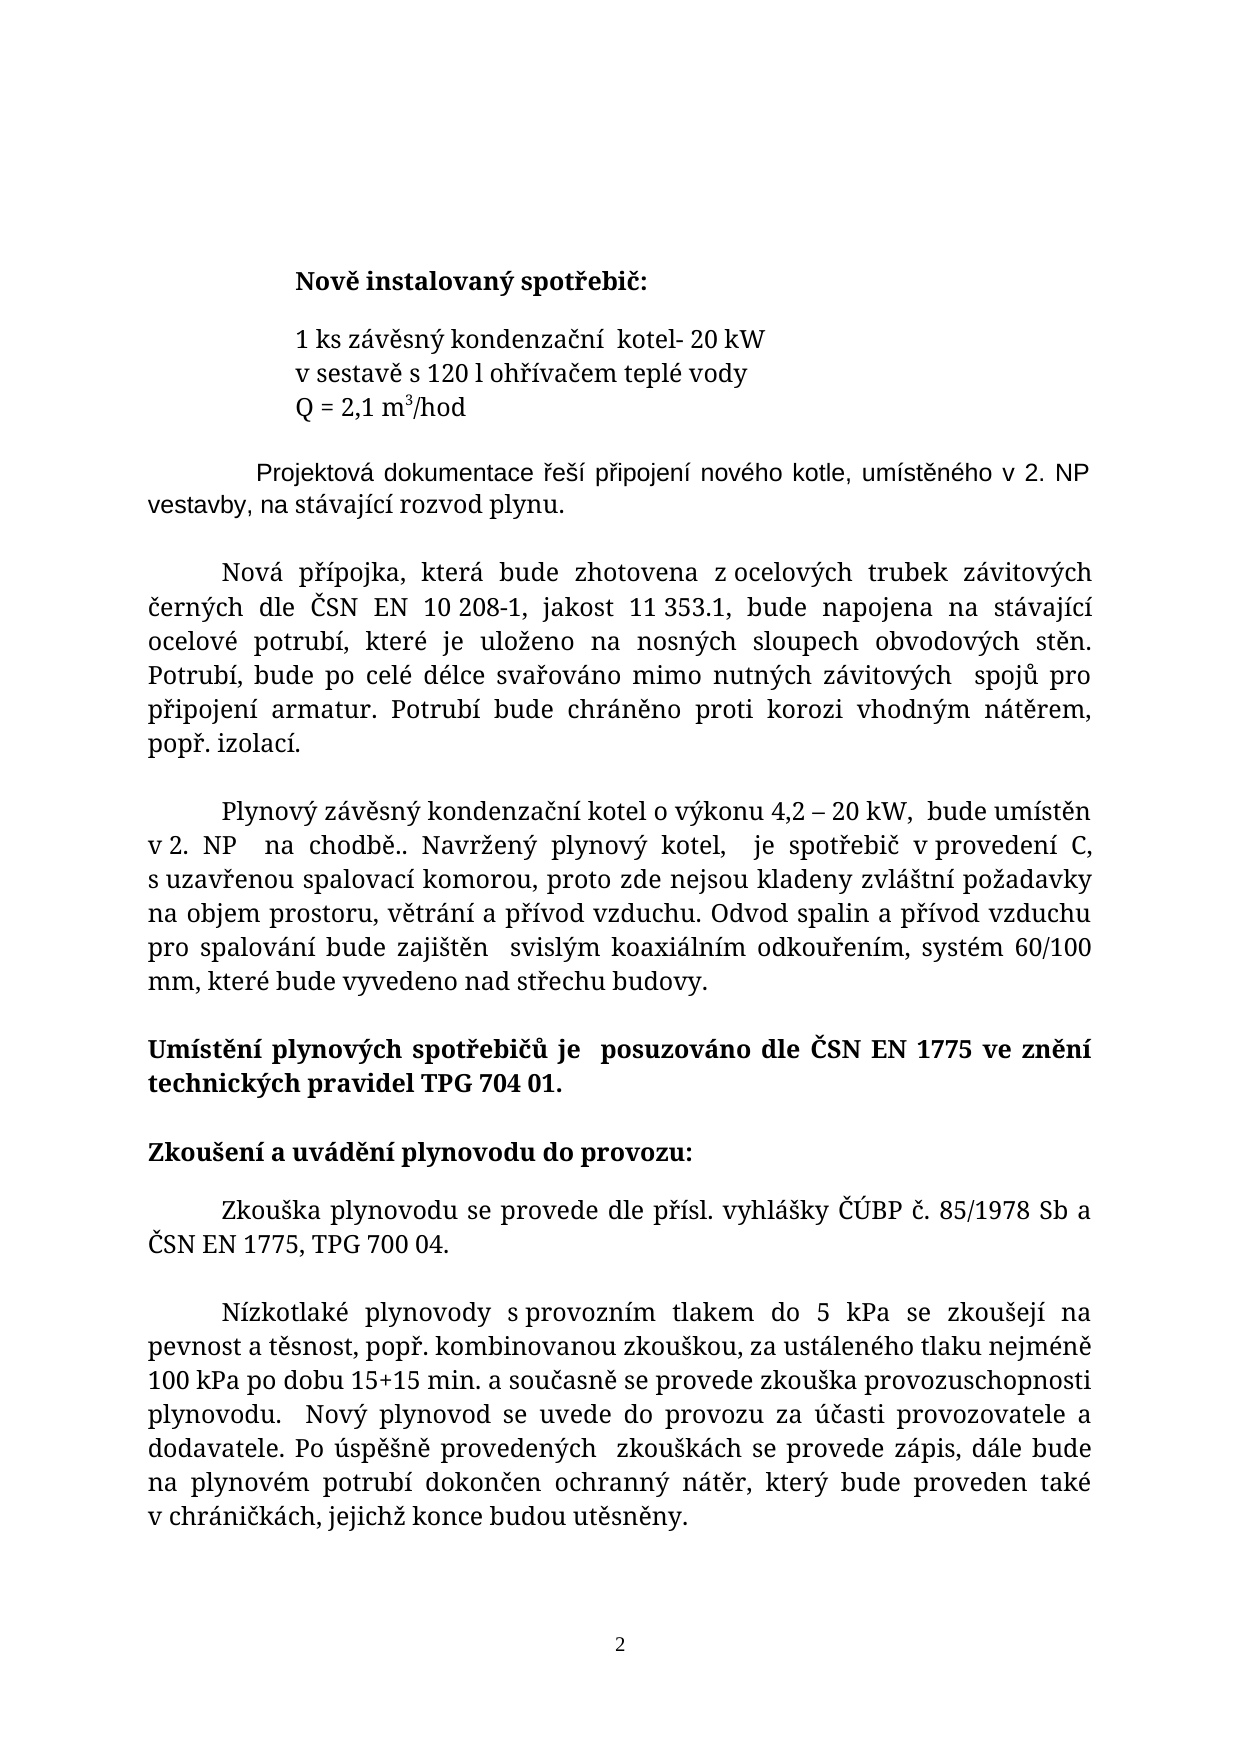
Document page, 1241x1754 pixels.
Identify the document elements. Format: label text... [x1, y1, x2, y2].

text Zkoušení a uvádění plynovodu do provozu: [148, 1134, 1093, 1168]
text Q = 2,1 m3/hod [148, 390, 1093, 424]
text 1 ks závěsný kondenzační kotel- 20 kW [148, 322, 1093, 356]
text Zkouška plynovodu se provede dle přísl. vyhlášky ČÚBP č. 85/1978 Sb a ČSN EN 1775, TPG 700 04. [148, 1192, 1093, 1260]
text Nově instalovaný spotřebič: [221, 264, 1093, 298]
text Umístění plynových spotřebičů je posuzováno dle ČSN EN 1775 ve znění technických pravidel TPG 704 01. [148, 1032, 1093, 1100]
text Nová přípojka, která bude zhotovena z ocelových trubek závitových černých dle ČSN EN 10 208-1, jakost 11 353.1, bude napojena na stávající ocelové potrubí, které je uloženo na nosných sloupech obvodových stěn. Potrubí, bude po celé délce svařováno mimo nutných závitových spojů pro připojení armatur. Potrubí bude chráněno proti korozi vhodným nátěrem, popř. izolací. [148, 555, 1093, 759]
text v sestavě s 120 l ohřívačem teplé vody [148, 356, 1093, 390]
text Nízkotlaké plynovody s provozním tlakem do 5 kPa se zkoušejí na pevnost a těsnost, popř. kombinovanou zkouškou, za ustáleného tlaku nejméně 100 kPa po dobu 15+15 min. a současně se provede zkouška provozuschopnosti plynovodu. Nový plynovod se uvede do provozu za účasti provozovatele a dodavatele. Po úspěšně provedených zkouškách se provede zápis, dále bude na plynovém potrubí dokončen ochranný nátěr, který bude proveden také v chráničkách, jejichž konce budou utěsněny. [148, 1294, 1093, 1533]
text Projektová dokumentace řeší připojení nového kotle, umístěného v 2. NP vestavby, na stávající rozvod plynu. [148, 458, 1093, 521]
text Plynový závěsný kondenzační kotel o výkonu 4,2 – 20 kW, bude umístěn v 2. NP na chodbě.. Navržený plynový kotel, je spotřebič v provedení C, s uzavřenou spalovací komorou, proto zde nejsou kladeny zvláštní požadavky na objem prostoru, větrání a přívod vzduchu. Odvod spalin a přívod vzduchu pro spalování bude zajištěn svislým koaxiálním odkouřením, systém 60/100 mm, které bude vyvedeno nad střechu budovy. [148, 793, 1093, 998]
